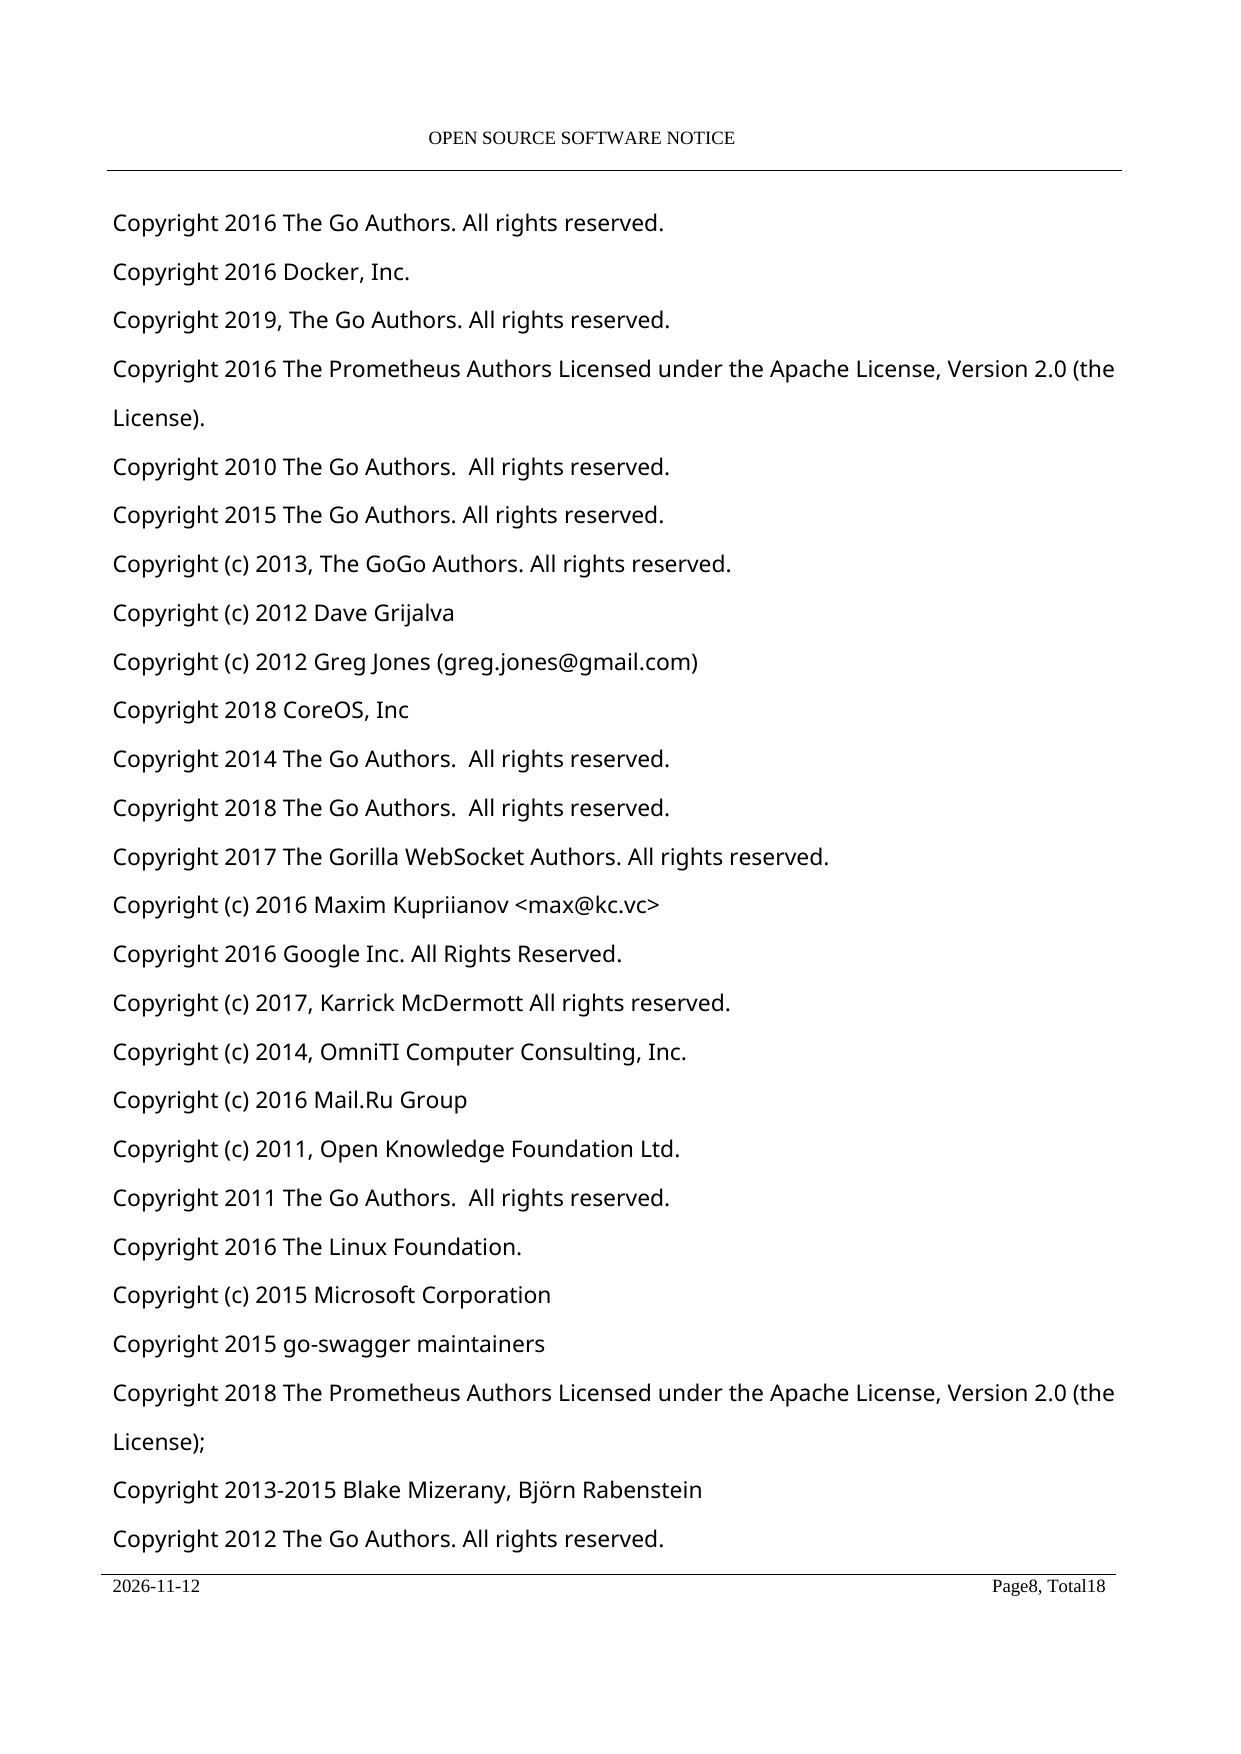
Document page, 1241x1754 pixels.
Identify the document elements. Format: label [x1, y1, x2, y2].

text [112, 206, 1128, 1555]
